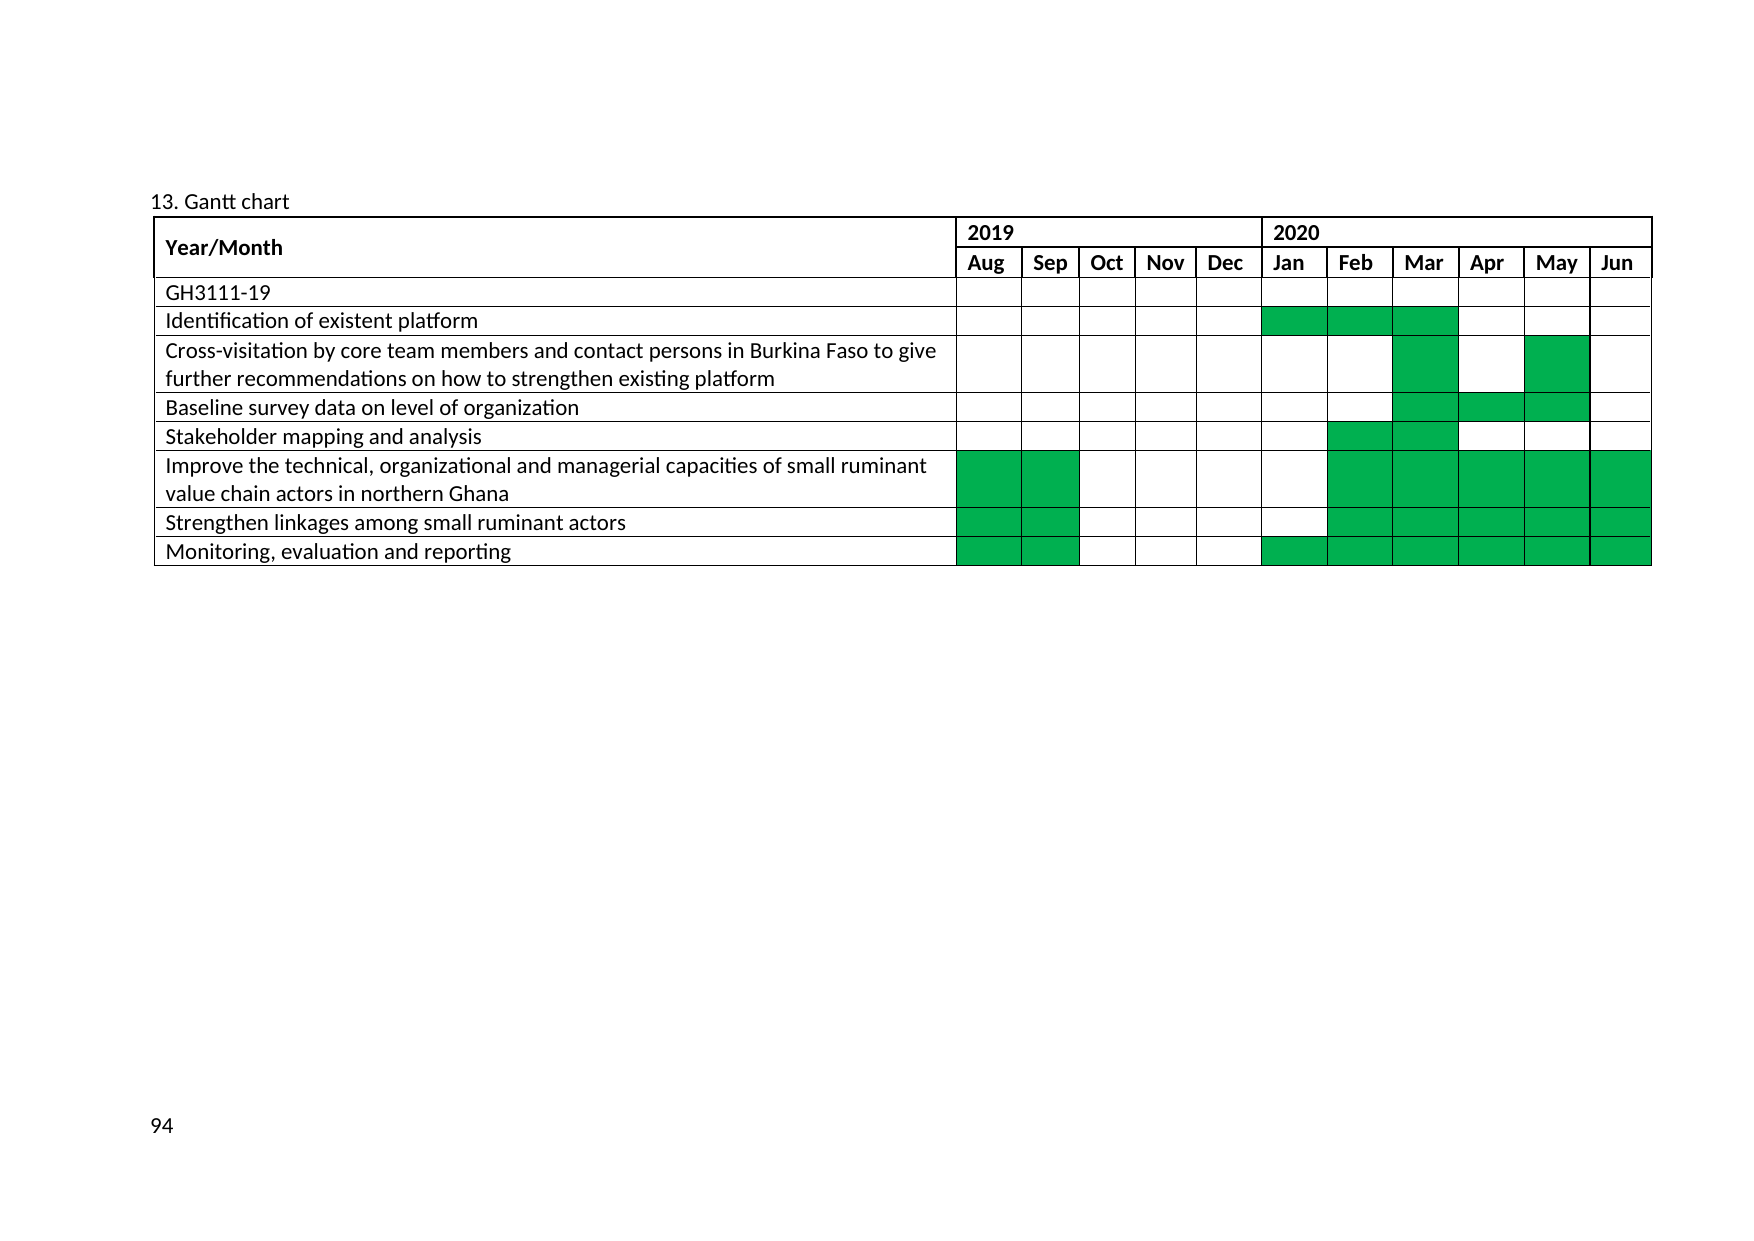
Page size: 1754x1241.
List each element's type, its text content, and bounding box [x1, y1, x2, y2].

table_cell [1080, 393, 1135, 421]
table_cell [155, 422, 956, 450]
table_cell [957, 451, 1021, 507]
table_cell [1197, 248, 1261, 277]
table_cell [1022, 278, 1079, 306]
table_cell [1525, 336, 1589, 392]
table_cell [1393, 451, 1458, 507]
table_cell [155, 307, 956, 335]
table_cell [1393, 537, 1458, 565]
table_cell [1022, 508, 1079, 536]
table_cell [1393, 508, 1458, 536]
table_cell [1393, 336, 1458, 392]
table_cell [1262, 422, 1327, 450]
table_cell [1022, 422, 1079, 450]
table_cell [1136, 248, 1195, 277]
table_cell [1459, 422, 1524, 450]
text 13. Gantt chart [150, 187, 1604, 216]
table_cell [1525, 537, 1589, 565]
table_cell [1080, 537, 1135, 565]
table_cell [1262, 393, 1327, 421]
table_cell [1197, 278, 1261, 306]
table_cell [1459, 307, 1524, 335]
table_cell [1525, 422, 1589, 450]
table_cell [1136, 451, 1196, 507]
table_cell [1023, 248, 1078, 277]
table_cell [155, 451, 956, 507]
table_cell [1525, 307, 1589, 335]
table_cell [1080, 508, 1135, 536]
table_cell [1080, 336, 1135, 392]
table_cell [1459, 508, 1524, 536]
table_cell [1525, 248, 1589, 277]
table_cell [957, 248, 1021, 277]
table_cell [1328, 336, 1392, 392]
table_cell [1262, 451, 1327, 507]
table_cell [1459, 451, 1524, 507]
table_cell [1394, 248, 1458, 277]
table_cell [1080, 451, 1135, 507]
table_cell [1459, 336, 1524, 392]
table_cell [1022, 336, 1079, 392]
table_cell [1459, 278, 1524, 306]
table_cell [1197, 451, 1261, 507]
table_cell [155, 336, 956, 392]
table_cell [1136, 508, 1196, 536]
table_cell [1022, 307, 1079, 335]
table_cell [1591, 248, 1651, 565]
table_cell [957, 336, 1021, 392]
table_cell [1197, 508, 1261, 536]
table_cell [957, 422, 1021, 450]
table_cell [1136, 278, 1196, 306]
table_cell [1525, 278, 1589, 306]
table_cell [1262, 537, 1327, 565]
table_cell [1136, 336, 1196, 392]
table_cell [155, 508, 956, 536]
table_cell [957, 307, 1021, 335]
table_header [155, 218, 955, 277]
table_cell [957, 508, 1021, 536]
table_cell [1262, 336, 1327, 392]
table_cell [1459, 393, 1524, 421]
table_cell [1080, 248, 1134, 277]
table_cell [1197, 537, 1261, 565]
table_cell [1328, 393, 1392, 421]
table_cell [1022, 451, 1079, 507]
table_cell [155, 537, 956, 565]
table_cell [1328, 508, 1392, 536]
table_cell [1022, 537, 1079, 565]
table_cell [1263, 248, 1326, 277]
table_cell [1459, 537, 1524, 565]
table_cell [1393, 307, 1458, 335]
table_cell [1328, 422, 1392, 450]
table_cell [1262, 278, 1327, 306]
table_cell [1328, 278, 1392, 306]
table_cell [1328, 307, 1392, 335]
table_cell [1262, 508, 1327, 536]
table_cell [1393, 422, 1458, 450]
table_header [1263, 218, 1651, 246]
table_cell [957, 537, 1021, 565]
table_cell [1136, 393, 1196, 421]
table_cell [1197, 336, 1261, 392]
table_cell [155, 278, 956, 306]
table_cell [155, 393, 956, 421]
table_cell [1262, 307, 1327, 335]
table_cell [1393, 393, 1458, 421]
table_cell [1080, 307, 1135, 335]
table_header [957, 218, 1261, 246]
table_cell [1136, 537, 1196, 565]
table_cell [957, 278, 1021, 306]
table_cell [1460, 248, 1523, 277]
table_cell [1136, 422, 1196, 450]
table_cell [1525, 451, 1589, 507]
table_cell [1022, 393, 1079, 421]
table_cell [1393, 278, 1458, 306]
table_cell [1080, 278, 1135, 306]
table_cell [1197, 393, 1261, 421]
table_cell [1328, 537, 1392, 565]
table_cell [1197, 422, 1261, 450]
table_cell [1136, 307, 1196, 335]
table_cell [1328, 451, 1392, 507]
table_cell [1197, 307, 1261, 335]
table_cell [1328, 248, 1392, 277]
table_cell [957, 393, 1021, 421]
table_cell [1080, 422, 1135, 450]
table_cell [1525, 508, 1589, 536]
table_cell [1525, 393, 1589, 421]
